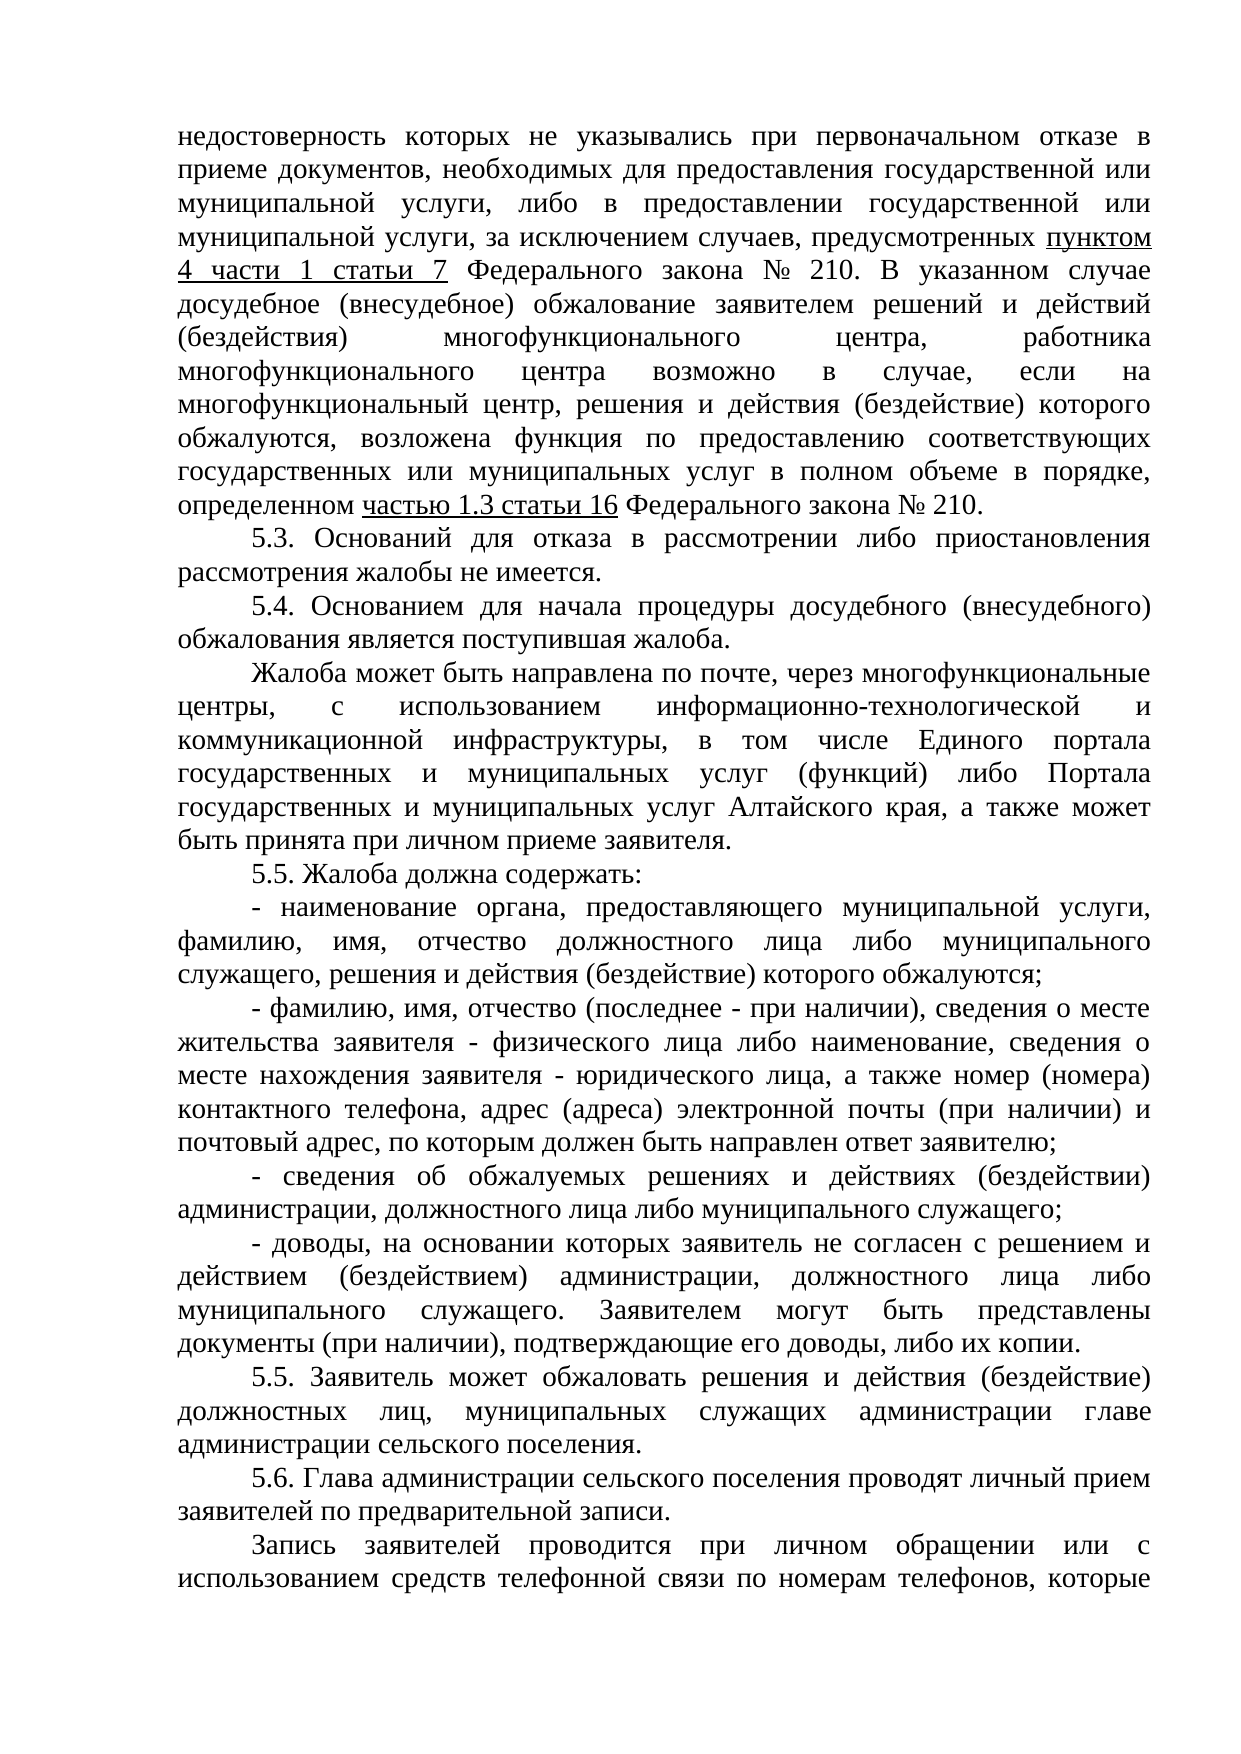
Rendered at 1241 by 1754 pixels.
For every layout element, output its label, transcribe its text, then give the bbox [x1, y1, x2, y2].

text Жалоба может быть направлена по почте, через многофункциональные центры, с использованием информационно-технологической и коммуникационной инфраструктуры, в том числе Единого портала государственных и муниципальных услуг (функций) либо Портала государственных и муниципальных услуг Алтайского края, а также может быть принята при личном приеме заявителя. [177, 655, 1152, 856]
text 5.5. Жалоба должна содержать: [177, 856, 1152, 889]
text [177, 118, 1152, 521]
text - доводы, на основании которых заявитель не согласен с решением и действием (бездействием) администрации, должностного лица либо муниципального служащего. Заявителем могут быть представлены документы (при наличии), подтверждающие его доводы, либо их копии. [177, 1225, 1152, 1359]
text - фамилию, имя, отчество (последнее - при наличии), сведения о месте жительства заявителя - физического лица либо наименование, сведения о месте нахождения заявителя - юридического лица, а также номер (номера) контактного телефона, адрес (адреса) электронной почты (при наличии) и почтовый адрес, по которым должен быть направлен ответ заявителю; [177, 990, 1152, 1158]
text 5.3. Оснований для отказа в рассмотрении либо приостановления рассмотрения жалобы не имеется. [177, 521, 1152, 588]
text 5.6. Глава администрации сельского поселения проводят личный прием заявителей по предварительной записи. [177, 1460, 1152, 1527]
text - сведения об обжалуемых решениях и действиях (бездействии) администрации, должностного лица либо муниципального служащего; [177, 1158, 1152, 1225]
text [177, 1527, 1152, 1594]
text 5.5. Заявитель может обжаловать решения и действия (бездействие) должностных лиц, муниципальных служащих администрации главе администрации сельского поселения. [177, 1359, 1152, 1460]
text - наименование органа, предоставляющего муниципальной услуги, фамилию, имя, отчество должностного лица либо муниципального служащего, решения и действия (бездействие) которого обжалуются; [177, 889, 1152, 990]
text 5.4. Основанием для начала процедуры досудебного (внесудебного) обжалования является поступившая жалоба. [177, 588, 1152, 655]
